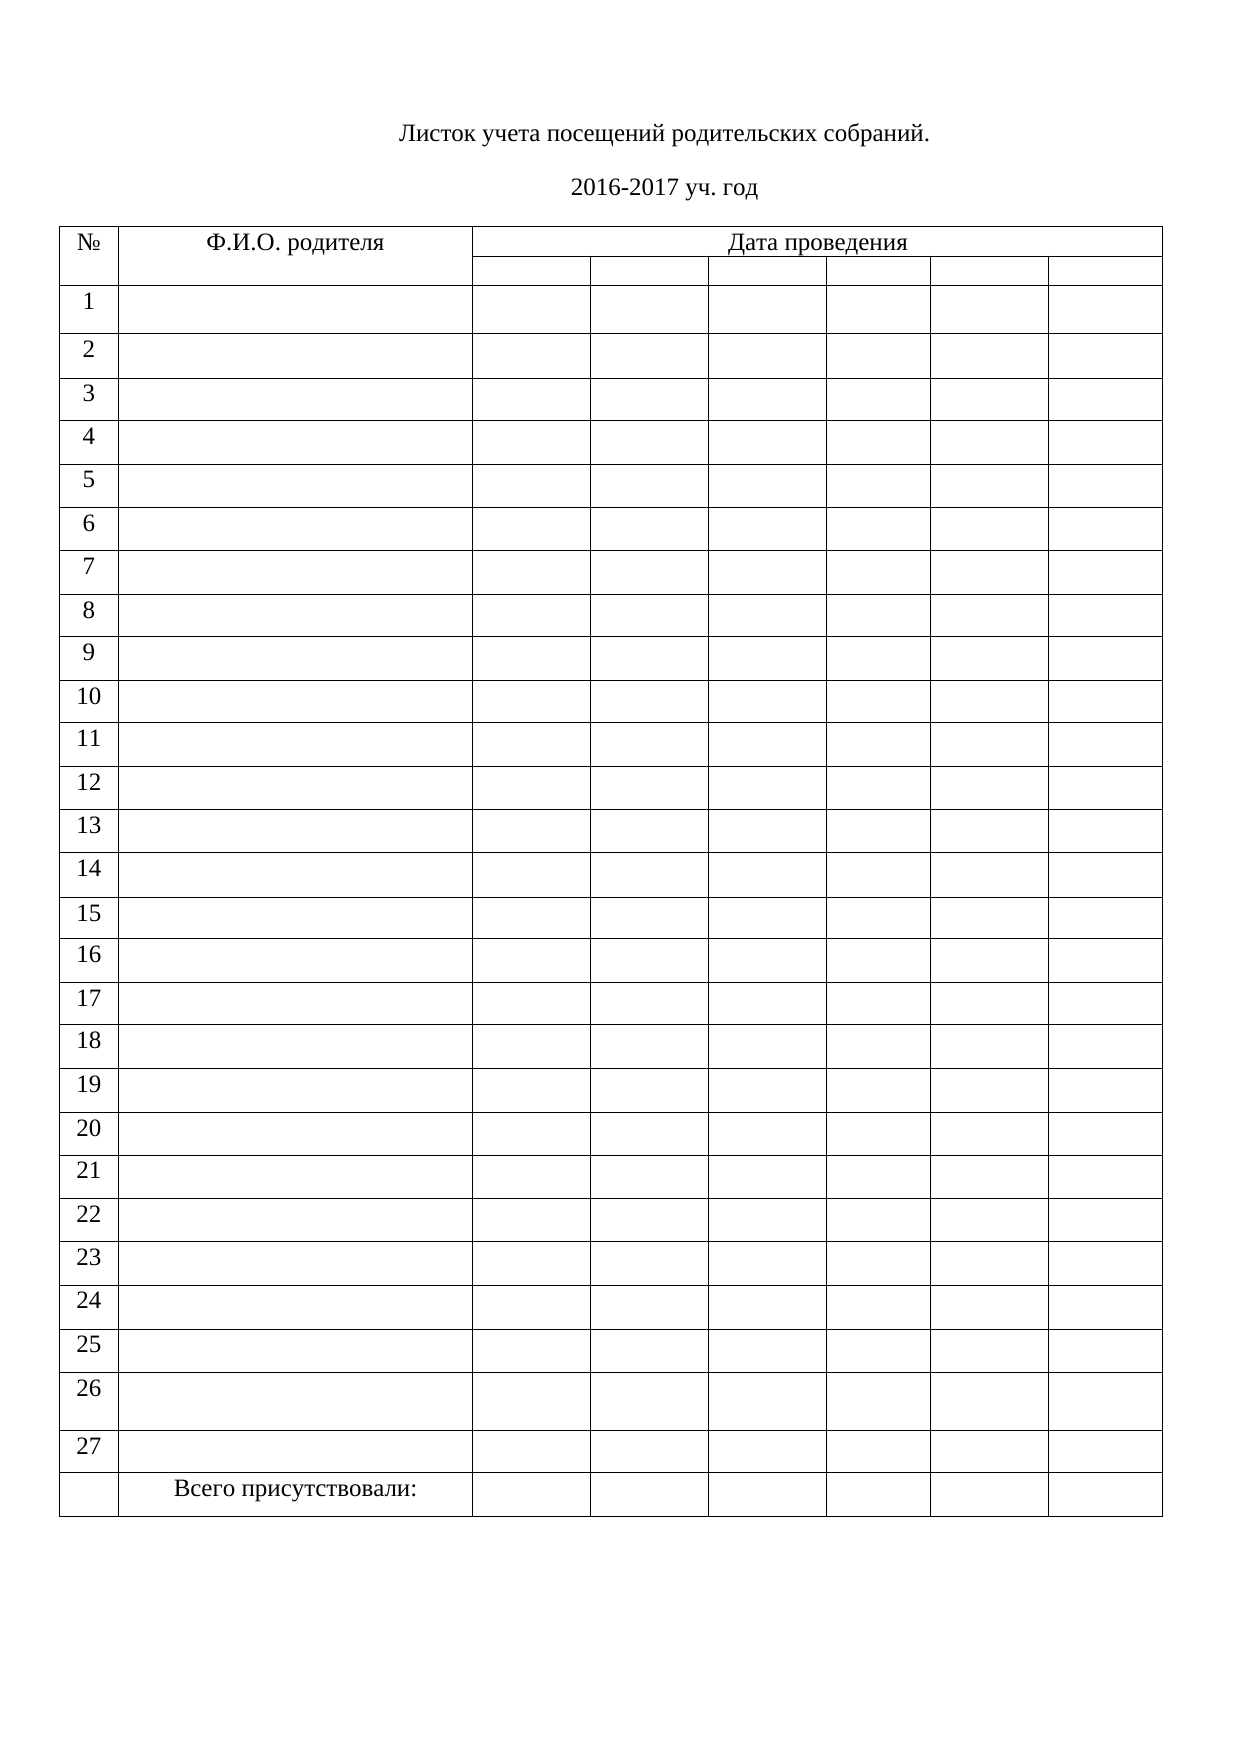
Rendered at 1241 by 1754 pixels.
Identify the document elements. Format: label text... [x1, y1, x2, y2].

table_cell 4 [60, 421, 118, 463]
text 2016-2017 уч. год [177, 172, 1152, 201]
table_cell 5 [60, 465, 118, 507]
table_cell [591, 1473, 708, 1516]
table_cell [709, 1330, 826, 1372]
table_cell [709, 286, 826, 333]
table_cell [473, 1025, 590, 1068]
table_cell 18 [60, 1025, 118, 1068]
table_cell [119, 1156, 472, 1198]
table_cell [119, 898, 472, 938]
table_cell [827, 1156, 930, 1198]
table_cell [931, 421, 1048, 463]
table_cell [931, 681, 1048, 722]
table_cell [1049, 465, 1162, 507]
table_cell [473, 1286, 590, 1328]
table_cell [709, 1473, 826, 1516]
table_cell [827, 1286, 930, 1328]
table_cell [119, 1330, 472, 1372]
table_cell [119, 334, 472, 377]
table_cell [827, 465, 930, 507]
table_cell 23 [60, 1242, 118, 1284]
table_cell 20 [60, 1113, 118, 1154]
table_cell [591, 1330, 708, 1372]
table_cell [591, 723, 708, 766]
table_cell 15 [60, 898, 118, 938]
table_cell [473, 1156, 590, 1198]
table_cell [119, 1025, 472, 1068]
table_cell [1049, 983, 1162, 1024]
table_cell [827, 1242, 930, 1284]
table_cell [591, 379, 708, 420]
table_cell [591, 1156, 708, 1198]
table_cell [827, 681, 930, 722]
table_cell [473, 810, 590, 852]
table_cell [473, 1069, 590, 1112]
table_cell [931, 257, 1048, 285]
table_cell [1049, 681, 1162, 722]
table_cell [827, 334, 930, 377]
table_cell [119, 723, 472, 766]
table_cell [827, 1373, 930, 1430]
text Листок учета посещений родительских собраний. [177, 118, 1152, 147]
table_cell [1049, 1113, 1162, 1154]
table_cell 17 [60, 983, 118, 1024]
table_cell 14 [60, 853, 118, 897]
table_cell [119, 1242, 472, 1284]
table_cell [119, 767, 472, 809]
table_cell [119, 286, 472, 333]
table_cell [119, 939, 472, 982]
table_cell [931, 939, 1048, 982]
table_cell [1049, 379, 1162, 420]
table_cell [709, 898, 826, 938]
table_cell [119, 810, 472, 852]
table_cell [1049, 1242, 1162, 1284]
table_cell [709, 637, 826, 680]
table_cell [591, 334, 708, 377]
table_cell [1049, 1330, 1162, 1372]
table_cell [709, 1431, 826, 1472]
table_cell [709, 257, 826, 285]
table_cell [119, 421, 472, 463]
table_cell [827, 983, 930, 1024]
table_cell [709, 681, 826, 722]
table_cell [931, 1025, 1048, 1068]
table_cell [591, 898, 708, 938]
table_cell [1049, 595, 1162, 636]
table_header Ф.И.О. родителя [119, 227, 472, 285]
table_cell [591, 465, 708, 507]
table_cell [827, 257, 930, 285]
table_cell [473, 421, 590, 463]
table_cell Всего присутствовали: [119, 1473, 472, 1516]
table_cell [1049, 637, 1162, 680]
table_cell [591, 551, 708, 594]
table_cell 19 [60, 1069, 118, 1112]
table_cell [591, 767, 708, 809]
table_cell [473, 681, 590, 722]
table_cell [931, 1431, 1048, 1472]
table_cell [827, 508, 930, 550]
table_cell [1049, 1286, 1162, 1328]
table_cell [60, 1473, 118, 1516]
table_cell [591, 1286, 708, 1328]
table_cell [473, 853, 590, 897]
table_cell [827, 1113, 930, 1154]
table_cell [931, 983, 1048, 1024]
table_cell [473, 286, 590, 333]
table_cell [473, 508, 590, 550]
table_cell [1049, 551, 1162, 594]
table_cell [473, 1373, 590, 1430]
table_cell [827, 810, 930, 852]
table_cell [1049, 1373, 1162, 1430]
table_cell [709, 853, 826, 897]
table_cell [1049, 508, 1162, 550]
table_cell [827, 1473, 930, 1516]
table_cell 10 [60, 681, 118, 722]
table_cell [931, 286, 1048, 333]
table_cell [591, 1431, 708, 1472]
table_cell [709, 508, 826, 550]
table_cell [931, 508, 1048, 550]
table_cell [1049, 334, 1162, 377]
table_cell [1049, 939, 1162, 982]
table_cell [709, 421, 826, 463]
table_cell [931, 1286, 1048, 1328]
table_cell [119, 983, 472, 1024]
table_cell [591, 508, 708, 550]
table_cell [709, 1199, 826, 1241]
table_cell 6 [60, 508, 118, 550]
table_cell [931, 334, 1048, 377]
table_cell [591, 853, 708, 897]
table_cell [931, 1113, 1048, 1154]
table_cell [709, 551, 826, 594]
table_cell 11 [60, 723, 118, 766]
table_cell [473, 1473, 590, 1516]
table_cell [473, 379, 590, 420]
table_cell [119, 681, 472, 722]
table_cell [709, 1286, 826, 1328]
table_cell [119, 853, 472, 897]
table_cell [119, 465, 472, 507]
table_cell [119, 1286, 472, 1328]
table_cell [709, 465, 826, 507]
table_cell [1049, 1069, 1162, 1112]
table_cell [931, 1242, 1048, 1284]
table_cell [473, 637, 590, 680]
table_cell 21 [60, 1156, 118, 1198]
table_cell 12 [60, 767, 118, 809]
table_cell [709, 595, 826, 636]
table_cell [1049, 767, 1162, 809]
table_cell [1049, 1431, 1162, 1472]
table_cell [119, 1431, 472, 1472]
table_cell 8 [60, 595, 118, 636]
table_cell 22 [60, 1199, 118, 1241]
table_cell [709, 767, 826, 809]
table_cell [709, 1242, 826, 1284]
table_cell [591, 1242, 708, 1284]
table_cell [473, 1199, 590, 1241]
table_cell [1049, 898, 1162, 938]
table_cell [827, 286, 930, 333]
table_cell [827, 637, 930, 680]
table_cell [709, 1156, 826, 1198]
table_cell 27 [60, 1431, 118, 1472]
table_cell [827, 379, 930, 420]
table_cell [473, 1113, 590, 1154]
table_cell [827, 767, 930, 809]
table_cell [709, 939, 826, 982]
table_cell [931, 723, 1048, 766]
table_cell [1049, 723, 1162, 766]
table_cell [827, 1025, 930, 1068]
table_cell [591, 1113, 708, 1154]
table_cell [931, 551, 1048, 594]
table_cell 13 [60, 810, 118, 852]
table_cell 3 [60, 379, 118, 420]
table_cell [1049, 1025, 1162, 1068]
table_cell [1049, 286, 1162, 333]
table_cell [473, 1431, 590, 1472]
table_cell [827, 1431, 930, 1472]
table_cell [119, 508, 472, 550]
table_cell [709, 1025, 826, 1068]
table_cell [119, 1069, 472, 1112]
table_cell [931, 1373, 1048, 1430]
table_cell [931, 1069, 1048, 1112]
table_cell [591, 983, 708, 1024]
table_cell [931, 1199, 1048, 1241]
table_cell [931, 1473, 1048, 1516]
table_cell [473, 257, 590, 285]
table_cell 1 [60, 286, 118, 333]
table_cell [1049, 1156, 1162, 1198]
table_cell [827, 1069, 930, 1112]
table_cell [591, 939, 708, 982]
table_cell [1049, 257, 1162, 285]
table_cell [709, 1069, 826, 1112]
table_cell [119, 551, 472, 594]
table_cell [709, 1113, 826, 1154]
table_cell [591, 1025, 708, 1068]
table_cell [591, 810, 708, 852]
table_cell [931, 1156, 1048, 1198]
table_cell [473, 939, 590, 982]
table_cell [119, 1373, 472, 1430]
table_cell [709, 334, 826, 377]
table_cell [591, 1069, 708, 1112]
table_cell [827, 939, 930, 982]
table_cell [709, 983, 826, 1024]
table_cell [1049, 421, 1162, 463]
table_cell [591, 595, 708, 636]
table_cell [827, 421, 930, 463]
table_cell [473, 1242, 590, 1284]
table_cell [591, 637, 708, 680]
table_cell [473, 1330, 590, 1372]
table_cell [473, 723, 590, 766]
table_cell [827, 595, 930, 636]
table_cell [119, 1113, 472, 1154]
table_cell [931, 853, 1048, 897]
table_cell 9 [60, 637, 118, 680]
table_cell [119, 1199, 472, 1241]
table_cell [119, 637, 472, 680]
table_cell [473, 465, 590, 507]
table_cell [119, 379, 472, 420]
table_cell [931, 595, 1048, 636]
table_cell [931, 465, 1048, 507]
table_cell [931, 767, 1048, 809]
table_cell 2 [60, 334, 118, 377]
table_cell [1049, 1199, 1162, 1241]
table_cell [119, 595, 472, 636]
table_cell [473, 551, 590, 594]
table_cell 26 [60, 1373, 118, 1430]
table_cell [931, 810, 1048, 852]
table_cell [591, 1373, 708, 1430]
table_cell [931, 379, 1048, 420]
table_cell [827, 853, 930, 897]
table_cell [1049, 1473, 1162, 1516]
table_cell [709, 1373, 826, 1430]
table_cell [591, 257, 708, 285]
table_cell [591, 421, 708, 463]
table_cell [473, 898, 590, 938]
table_cell [709, 723, 826, 766]
table_cell [473, 334, 590, 377]
table_cell [931, 1330, 1048, 1372]
table_cell [827, 723, 930, 766]
table_cell 7 [60, 551, 118, 594]
table_cell [709, 379, 826, 420]
table_cell [591, 681, 708, 722]
table_cell [473, 983, 590, 1024]
table_cell [473, 595, 590, 636]
table_cell 24 [60, 1286, 118, 1328]
table_cell [827, 1199, 930, 1241]
table_cell [931, 898, 1048, 938]
table_cell [827, 898, 930, 938]
table_cell [827, 1330, 930, 1372]
table_cell 25 [60, 1330, 118, 1372]
table_cell [827, 551, 930, 594]
table_cell [591, 1199, 708, 1241]
table_cell [591, 286, 708, 333]
table_cell [1049, 853, 1162, 897]
table_cell [1049, 810, 1162, 852]
table_header № [60, 227, 118, 285]
table_cell 16 [60, 939, 118, 982]
table_cell [931, 637, 1048, 680]
table_cell [473, 767, 590, 809]
table_header Дата проведения [473, 227, 1162, 256]
table_cell [709, 810, 826, 852]
